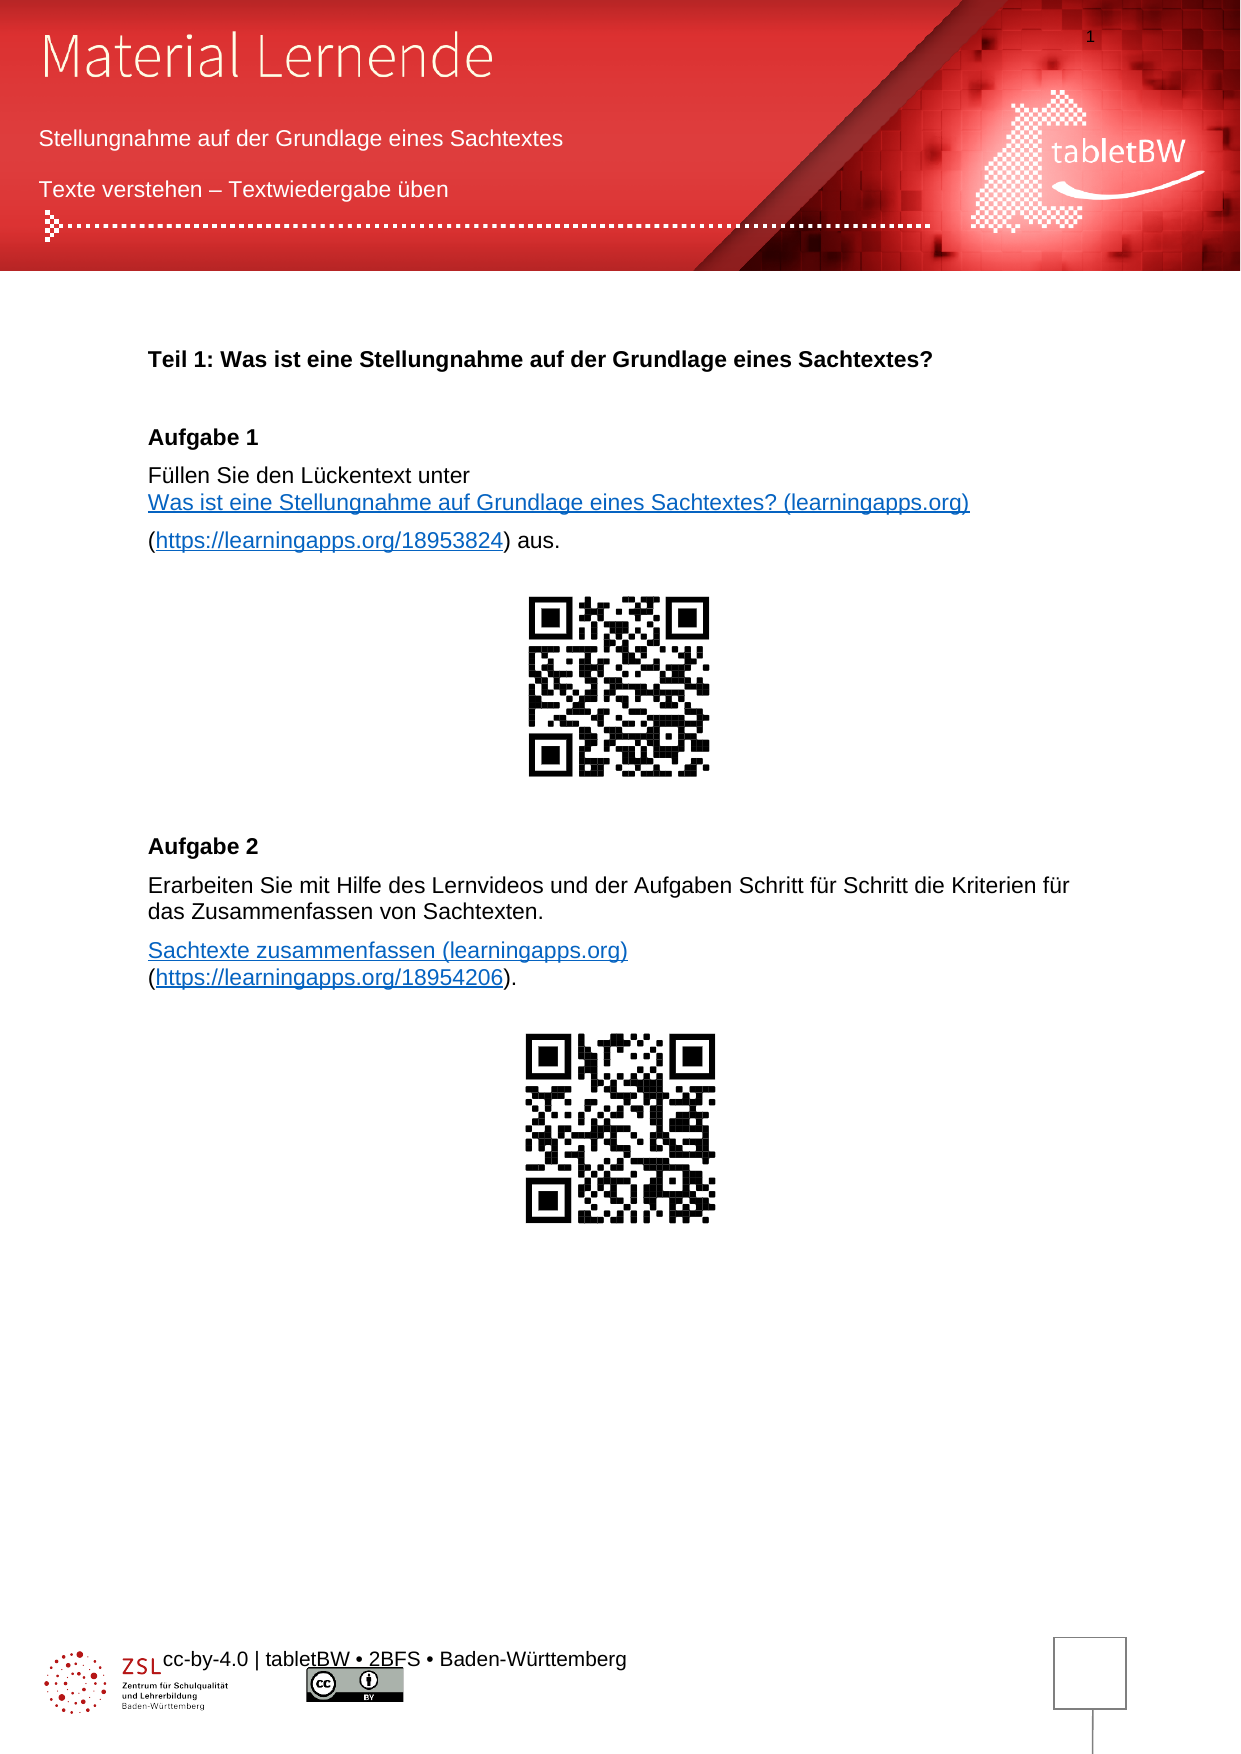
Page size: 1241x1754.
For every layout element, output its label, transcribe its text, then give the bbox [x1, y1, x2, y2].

text Aufgabe 1 [148, 423, 1092, 450]
picture [0, 0, 1241, 271]
text (https://learningapps.org/18953824) aus. [148, 527, 1092, 554]
text Füllen Sie den Lückentext unter Was ist eine Stellungnahme auf Grundlage eines Sachtextes? (learningapps.org) [148, 462, 1092, 515]
text Aufgabe 2 [148, 833, 1092, 859]
text Erarbeiten Sie mit Hilfe des Lernvideos und der Aufgaben Schritt für Schritt die Kriterien für das Zusammenfassen von Sachtexten. [148, 872, 1092, 924]
picture [306, 1667, 404, 1702]
picture [523, 592, 717, 782]
text Sachtexte zusammenfassen (learningapps.org) (https://learningapps.org/18954206). [148, 937, 1092, 990]
picture [520, 1029, 720, 1229]
picture [239, 1653, 244, 1665]
picture [28, 1635, 244, 1714]
text Teil 1: Was ist eine Stellungnahme auf der Grundlage eines Sachtextes? [148, 346, 1092, 372]
